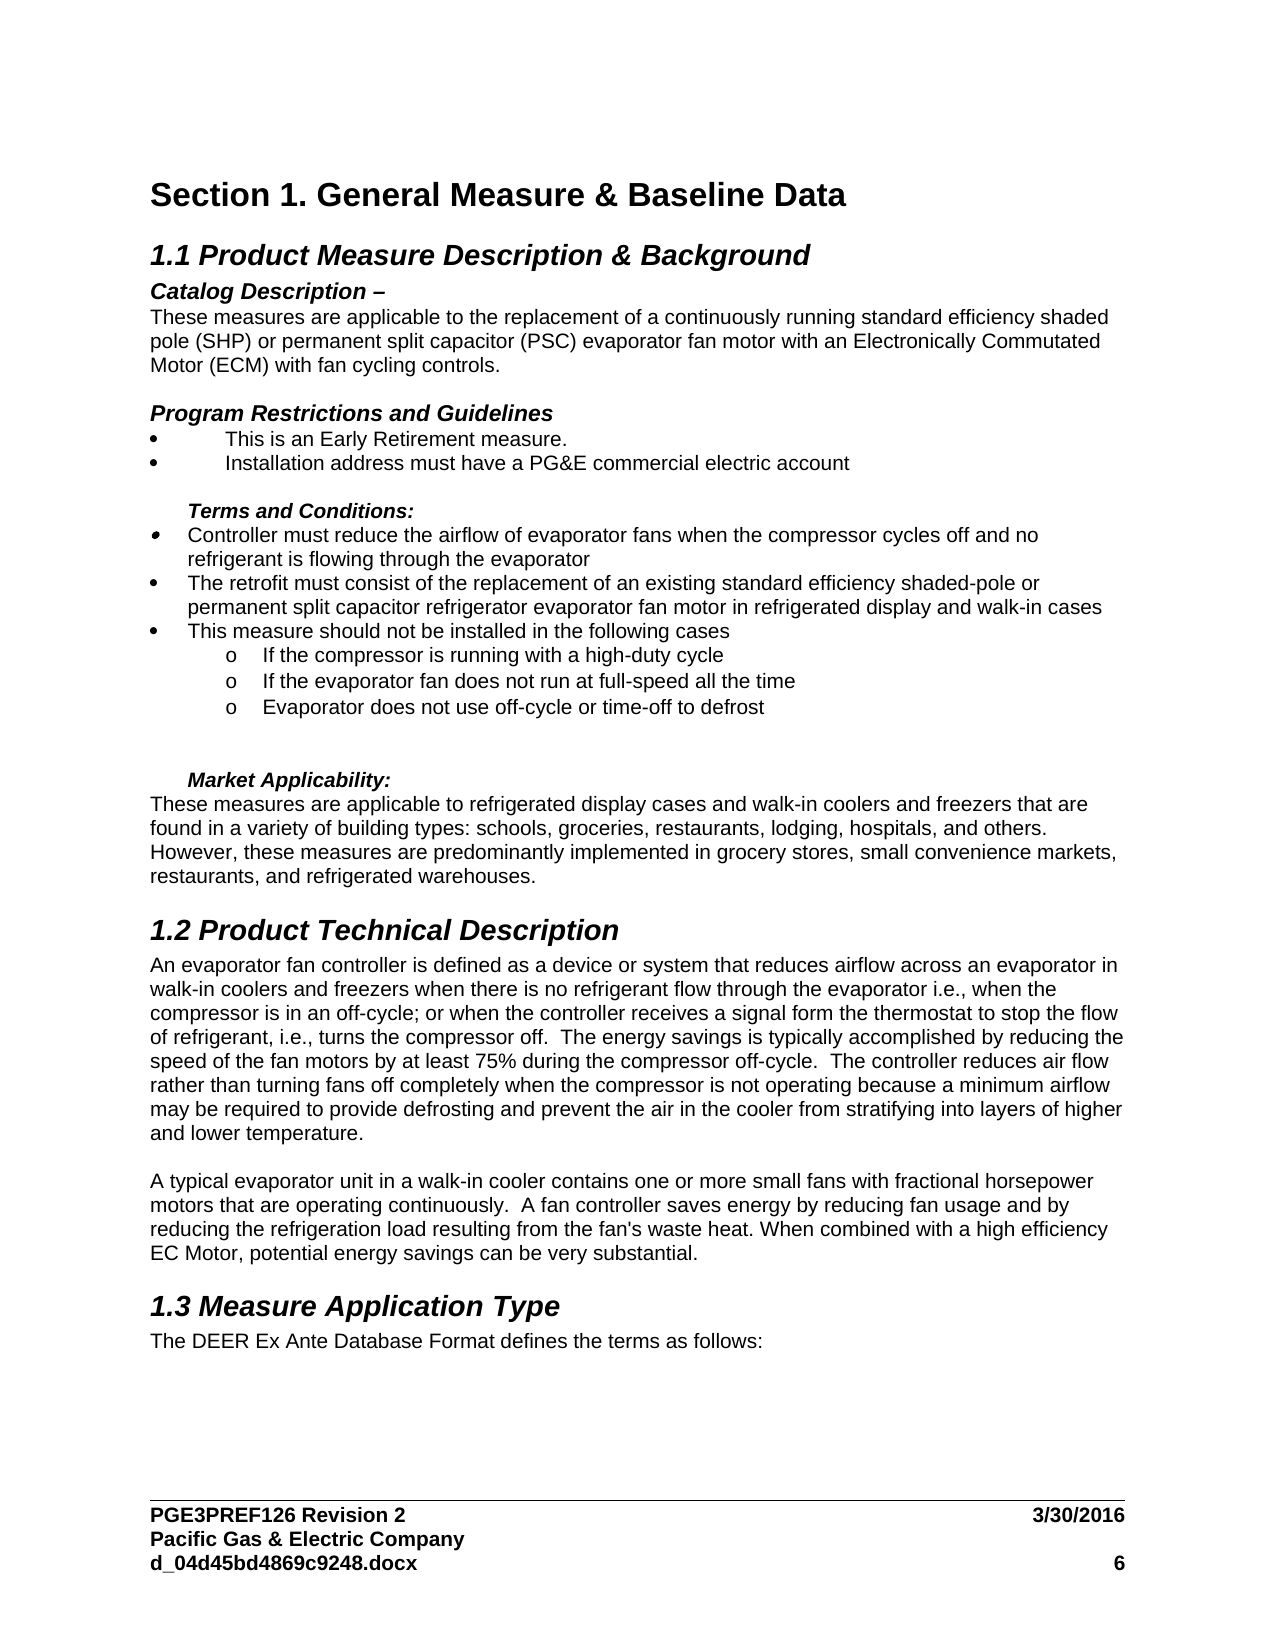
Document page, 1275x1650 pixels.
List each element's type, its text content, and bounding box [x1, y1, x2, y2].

text Market Applicability: [187, 768, 1125, 792]
subtitle 1.3 Measure Application Type [150, 1289, 1125, 1323]
text These measures are applicable to the replacement of a continuously running standard efficiency shaded pole (SHP) or permanent split capacitor (PSC) evaporator fan motor with an Electronically Commutated Motor (ECM) with fan cycling controls. [150, 304, 1125, 376]
list Controller must reduce the airflow of evaporator fans when the compressor cycles off and no refrigerant is flowing through the evaporator [150, 523, 1125, 571]
text The DEER Ex Ante Database Format defines the terms as follows: [150, 1329, 1125, 1353]
list If the compressor is running with a high-duty cycle [225, 643, 1125, 669]
text These measures are applicable to refrigerated display cases and walk-in coolers and freezers that are found in a variety of building types: schools, groceries, restaurants, lodging, hospitals, and others. However, these measures are predominantly implemented in grocery stores, small convenience markets, restaurants, and refrigerated warehouses. [150, 792, 1125, 888]
text Program Restrictions and Guidelines [150, 400, 1125, 427]
text Terms and Conditions: [187, 499, 1125, 523]
text Catalog Description – [150, 278, 1125, 304]
list Installation address must have a PG&E commercial electric account [150, 451, 1125, 475]
list An evaporator fan controller is defined as a device or system that reduces airflow across an evaporator in walk-in coolers and freezers when there is no refrigerant flow through the evaporator i.e., when the compressor is in an off-cycle; or when the controller receives a signal form the thermostat to stop the flow of refrigerant, i.e., turns the compressor off. The energy savings is typically accomplished by reducing the speed of the fan motors by at least 75% during the compressor off-cycle. The controller reduces air flow rather than turning fans off completely when the compressor is not operating because a minimum airflow may be required to provide defrosting and prevent the air in the cooler from stratifying into layers of higher and lower temperature. [150, 953, 1125, 1144]
list This measure should not be installed in the following cases [150, 619, 1125, 643]
subtitle 1.1 Product Measure Description & Background [150, 238, 1125, 272]
list The retrofit must consist of the replacement of an existing standard efficiency shaded-pole or permanent split capacitor refrigerator evaporator fan motor in refrigerated display and walk-in cases [150, 571, 1125, 619]
list If the evaporator fan does not run at full-speed all the time [225, 669, 1125, 694]
subtitle Section 1. General Measure & Baseline Data [150, 175, 1125, 213]
subtitle 1.2 Product Technical Description [150, 913, 1125, 947]
list Evaporator does not use off-cycle or time-off to defrost [225, 694, 1125, 720]
list This is an Early Retirement measure. [150, 427, 1125, 451]
list A typical evaporator unit in a walk-in cooler contains one or more small fans with fractional horsepower motors that are operating continuously. A fan controller saves energy by reducing fan usage and by reducing the refrigeration load resulting from the fan's waste heat. When combined with a high efficiency EC Motor, potential energy savings can be very substantial. [150, 1168, 1125, 1264]
